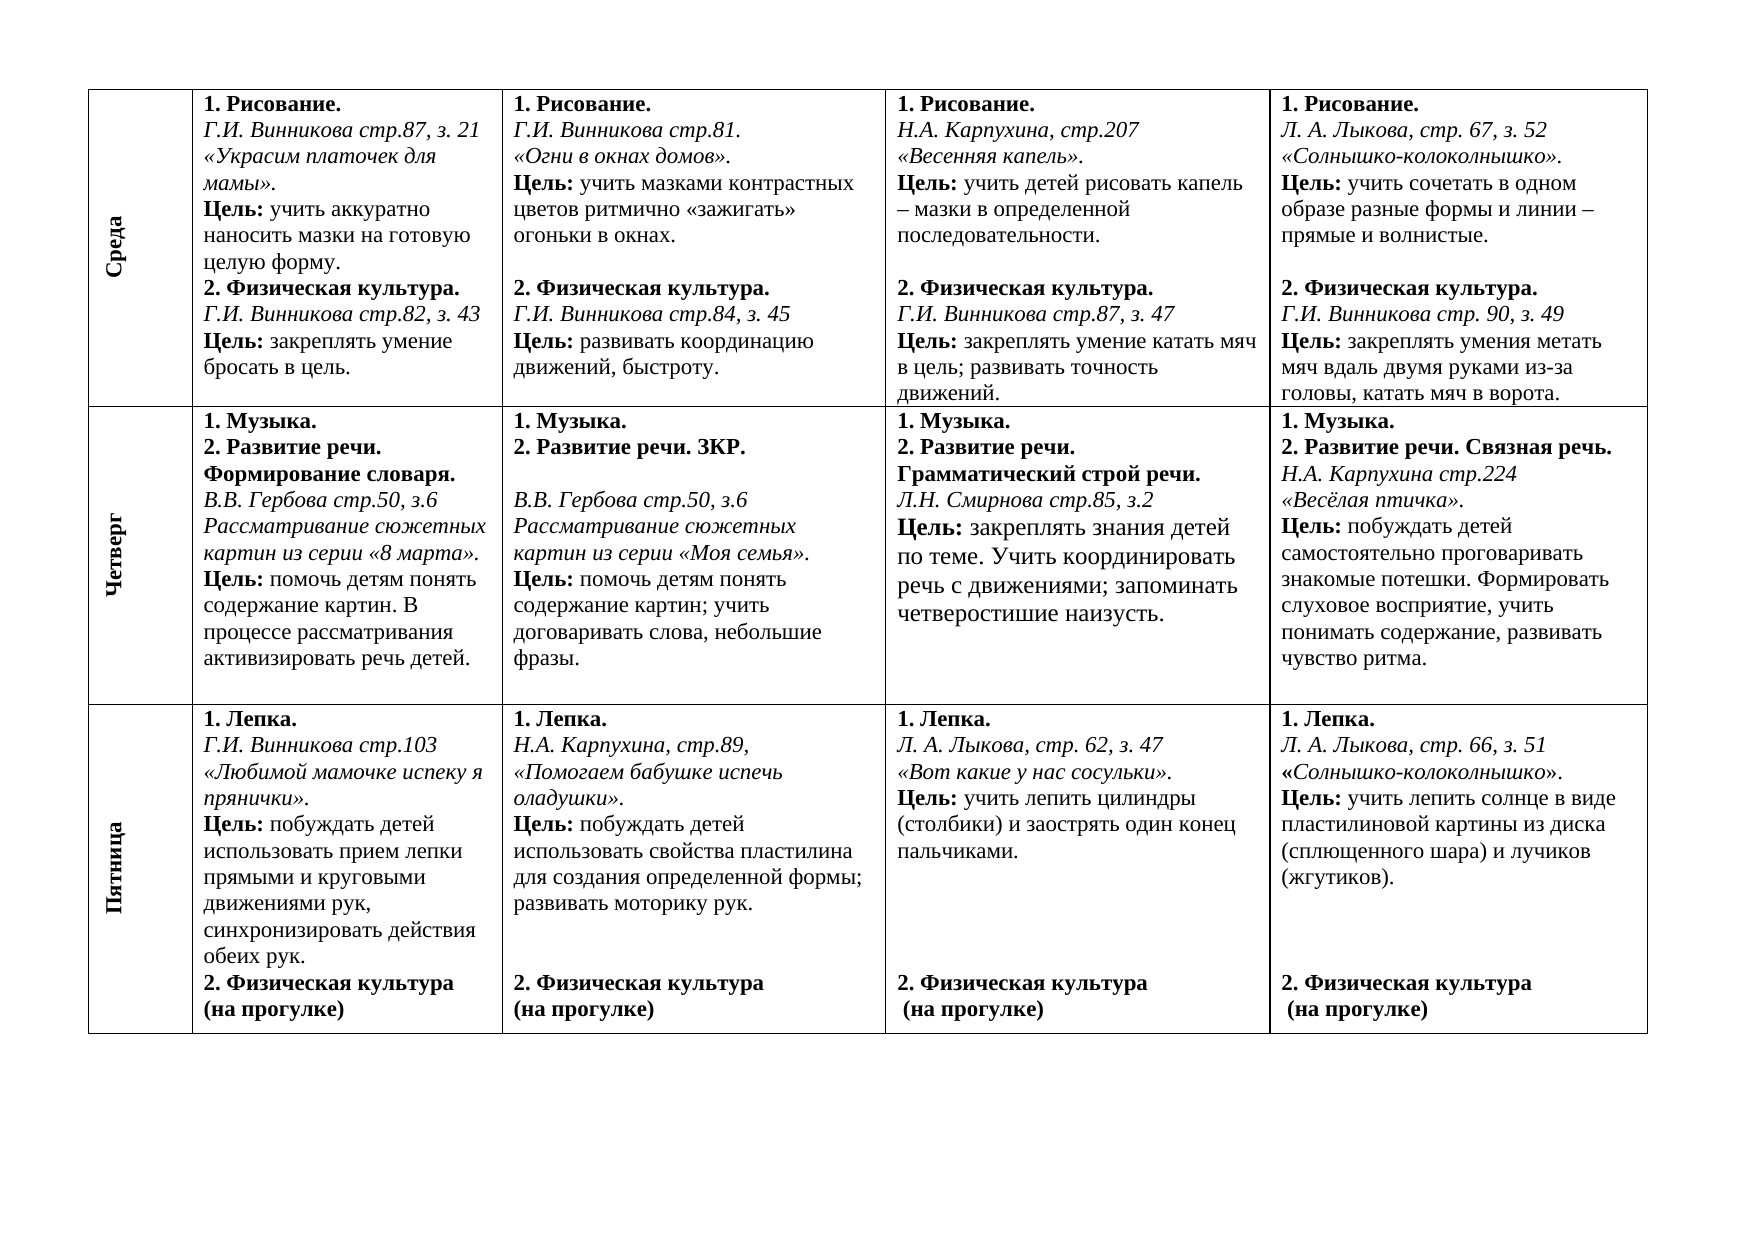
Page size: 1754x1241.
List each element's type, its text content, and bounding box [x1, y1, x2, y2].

table_cell 1. Лепка. Н.А. Карпухина, стр.89, «Помогаем бабушке испечь оладушки». Цель: побуждать детей использовать свойства пластилина для создания определенной формы; развивать моторику рук. 2. Физическая культура (на прогулке) [503, 705, 885, 1032]
table_cell 1. Музыка. 2. Развитие речи. Формирование словаря. В.В. Гербова стр.50, з.6 Рассматривание сюжетных картин из серии «8 марта». Цель: помочь детям понять содержание картин. В процессе рассматривания активизировать речь детей. [193, 407, 502, 704]
table_cell 1. Рисование. Г.И. Винникова стр.81. «Огни в окнах домов». Цель: учить мазками контрастных цветов ритмично «зажигать» огоньки в окнах. 2. Физическая культура. Г.И. Винникова стр.84, з. 45 Цель: развивать координацию движений, быстроту. [503, 90, 885, 406]
table_cell 1. Музыка. 2. Развитие речи. Грамматический строй речи. Л.Н. Смирнова стр.85, з.2 Цель: закреплять знания детей по теме. Учить координировать речь с движениями; запоминать четверостишие наизусть. [886, 407, 1269, 704]
table_cell 1. Музыка. 2. Развитие речи. Связная речь. Н.А. Карпухина стр.224 «Весёлая птичка». Цель: побуждать детей самостоятельно проговаривать знакомые потешки. Формировать слуховое восприятие, учить понимать содержание, развивать чувство ритма. [1271, 407, 1647, 704]
table_cell Пятница [89, 705, 192, 1032]
table_cell 1. Лепка. Г.И. Винникова стр.103 «Любимой мамочке испеку я прянички». Цель: побуждать детей использовать прием лепки прямыми и круговыми движениями рук, синхронизировать действия обеих рук. 2. Физическая культура (на прогулке) [193, 705, 502, 1032]
table_cell 1. Рисование. Л. А. Лыкова, стр. 67, з. 52 «Солнышко-колоколнышко». Цель: учить сочетать в одном образе разные формы и линии – прямые и волнистые. 2. Физическая культура. Г.И. Винникова стр. 90, з. 49 Цель: закреплять умения метать мяч вдаль двумя руками из-за головы, катать мяч в ворота. [1271, 90, 1647, 406]
table_cell 1. Рисование. Г.И. Винникова стр.87, з. 21 «Украсим платочек для мамы». Цель: учить аккуратно наносить мазки на готовую целую форму. 2. Физическая культура. Г.И. Винникова стр.82, з. 43 Цель: закреплять умение бросать в цель. [193, 90, 502, 406]
table_cell 1. Музыка. 2. Развитие речи. ЗКР. В.В. Гербова стр.50, з.6 Рассматривание сюжетных картин из серии «Моя семья». Цель: помочь детям понять содержание картин; учить договаривать слова, небольшие фразы. [503, 407, 885, 704]
table_cell Четверг [89, 407, 192, 704]
table_cell 1. Лепка. Л. А. Лыкова, стр. 66, з. 51 «Солнышко-колоколнышко». Цель: учить лепить солнце в виде пластилиновой картины из диска (сплющенного шара) и лучиков (жгутиков). 2. Физическая культура (на прогулке) [1271, 705, 1647, 1032]
table_cell Среда [89, 90, 192, 406]
table_cell 1. Рисование. Н.А. Карпухина, стр.207 «Весенняя капель». Цель: учить детей рисовать капель – мазки в определенной последовательности. 2. Физическая культура. Г.И. Винникова стр.87, з. 47 Цель: закреплять умение катать мяч в цель; развивать точность движений. [886, 90, 1269, 406]
table_cell 1. Лепка. Л. А. Лыкова, стр. 62, з. 47 «Вот какие у нас сосульки». Цель: учить лепить цилиндры (столбики) и заострять один конец пальчиками. 2. Физическая культура (на прогулке) [886, 705, 1269, 1032]
